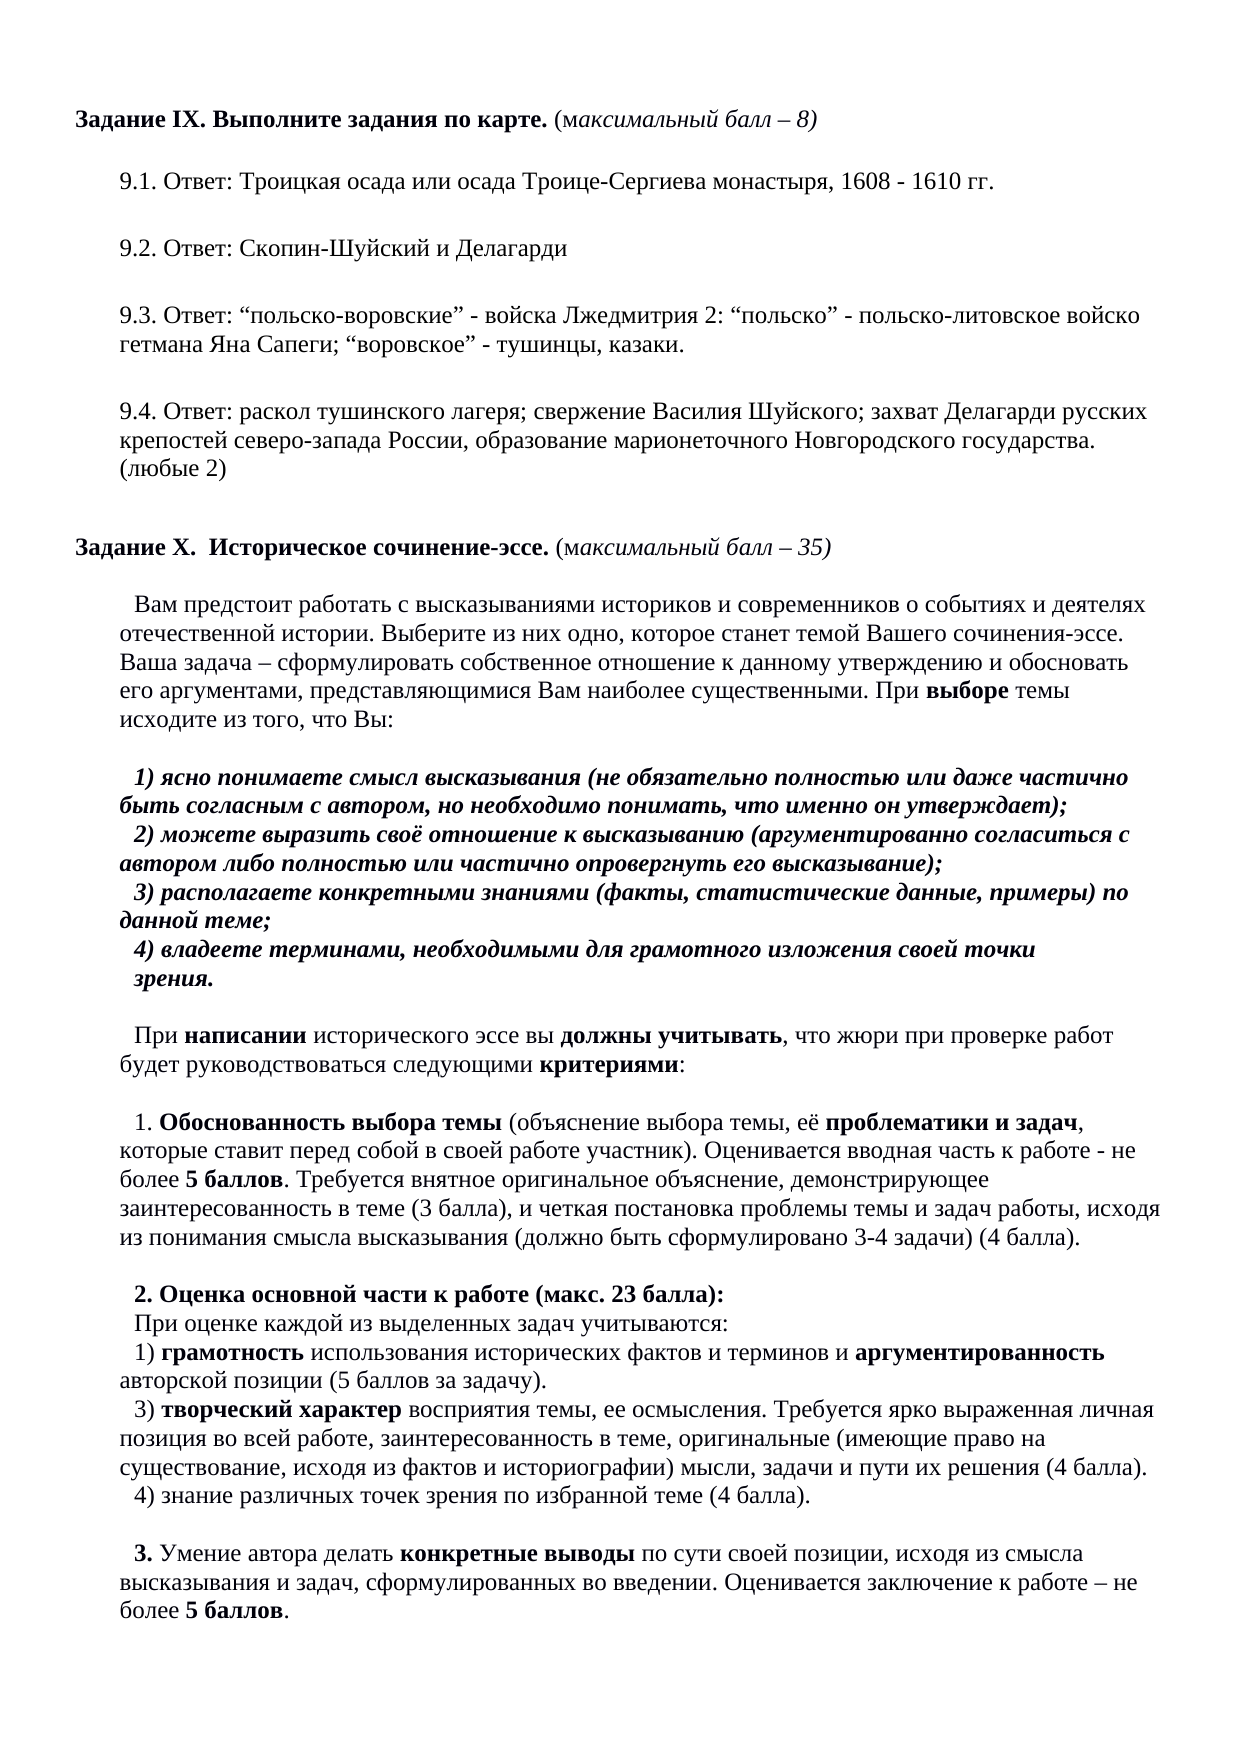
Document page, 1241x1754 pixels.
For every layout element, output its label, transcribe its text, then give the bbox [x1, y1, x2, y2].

text 3) располагаете конкретными знаниями (факты, статистические данные, примеры) по данной теме; [119, 877, 1165, 934]
text 9.2. Ответ: Скопин-Шуйский и Делагарди [119, 233, 1165, 262]
text 3. Умение автора делать конкретные выводы по сути своей позиции, исходя из смысла высказывания и задач, сформулированных во введении. Оценивается заключение к работе – не более 5 баллов. [119, 1538, 1165, 1624]
text 1. Обоснованность выбора темы (объяснение выбора темы, её проблематики и задач, которые ставит перед собой в своей работе участник). Оценивается вводная часть к работе - не более 5 баллов. Требуется внятное оригинальное объяснение, демонстрирующее заинтересованность в теме (3 балла), и четкая постановка проблемы темы и задач работы, исходя из понимания смысла высказывания (должно быть сформулировано 3-4 задачи) (4 балла). [119, 1107, 1165, 1251]
text 1) ясно понимаете смысл высказывания (не обязательно полностью или даже частично быть согласным с автором, но необходимо понимать, что именно он утверждает); [119, 762, 1165, 819]
text 4) владеете терминами, необходимыми для грамотного изложения своей точки [119, 934, 1165, 963]
text Вам предстоит работать с высказываниями историков и современников о событиях и деятелях отечественной истории. Выберите из них одно, которое станет темой Вашего сочинения-эссе. Ваша задача – сформулировать собственное отношение к данному утверждению и обосновать его аргументами, представляющимися Вам наиболее существенными. При выборе темы исходите из того, что Вы: [119, 589, 1165, 733]
text 9.3. Ответ: “польско-воровские” - войска Лжедмитрия 2: “польско” - польско-литовское войско гетмана Яна Сапеги; “воровское” - тушинцы, казаки. [119, 300, 1165, 358]
text Задание IX. Выполните задания по карте. (максимальный балл – 8) [75, 104, 1165, 132]
text Задание X. Историческое сочинение-эссе. (максимальный балл – 35) [75, 532, 1165, 561]
text 2) можете выразить своё отношение к высказыванию (аргументированно согласиться с автором либо полностью или частично опровергнуть его высказывание); [119, 819, 1165, 877]
text 9.4. Ответ: раскол тушинского лагеря; свержение Василия Шуйского; захват Делагарди русских крепостей северо-запада России, образование марионеточного Новгородского государства. (любые 2) [119, 396, 1165, 482]
text При написании исторического эссе вы должны учитывать, что жюри при проверке работ будет руководствоваться следующими критериями: [119, 1021, 1165, 1078]
text 2. Оценка основной части к работе (макс. 23 балла): [119, 1279, 1165, 1308]
text 9.1. Ответ: Троицкая осада или осада Троице-Сергиева монастыря, 1608 - 1610 гг. [119, 166, 1165, 195]
text зрения. [119, 963, 1165, 992]
text 3) творческий характер восприятия темы, ее осмысления. Требуется ярко выраженная личная позиция во всей работе, заинтересованность в теме, оригинальные (имеющие право на существование, исходя из фактов и историографии) мысли, задачи и пути их решения (4 балла). [119, 1394, 1165, 1481]
text 1) грамотность использования исторических фактов и терминов и аргументированность авторской позиции (5 баллов за задачу). [119, 1337, 1165, 1394]
text 4) знание различных точек зрения по избранной теме (4 балла). [119, 1481, 1165, 1509]
text При оценке каждой из выделенных задач учитываются: [119, 1308, 1165, 1337]
